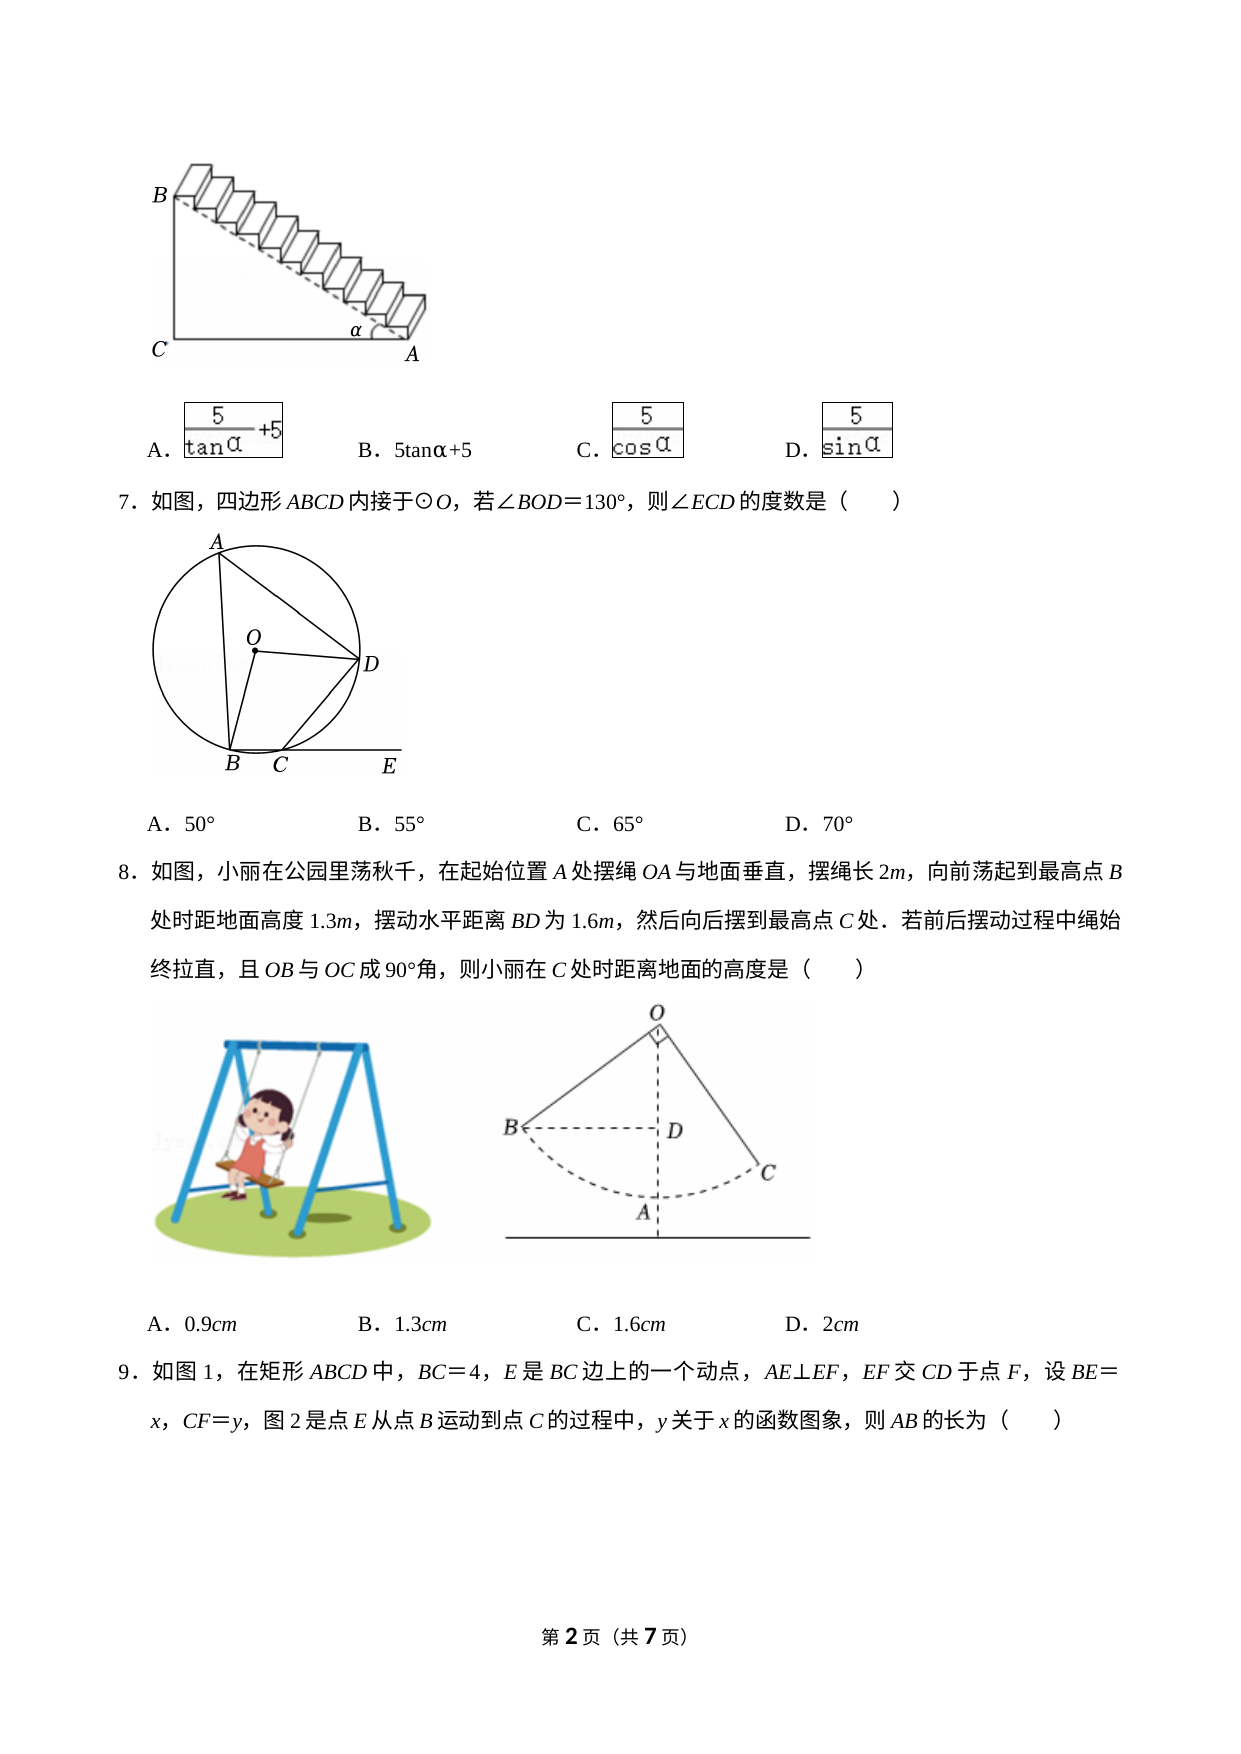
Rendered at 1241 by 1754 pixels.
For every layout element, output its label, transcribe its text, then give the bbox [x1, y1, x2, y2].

text A．50° B．55° C．65° D．70° [118, 805, 1122, 838]
text 9．如图1，在矩形ABCD中，BC＝4，E是BC边上的一个动点，AE⊥EF，EF交CD于点F，设BE＝x，CF＝y，图2是点E从点B运动到点C的过程中，y关于x的函数图象，则AB的长为（ ） [118, 1354, 1122, 1435]
text A． B．5tanα+5 C． D． [118, 403, 1122, 468]
text 7．如图，四边形ABCD内接于⊙O，若∠BOD＝130°，则∠ECD的度数是（ ） [118, 484, 1122, 516]
text 8．如图，小丽在公园里荡秋千，在起始位置A处摆绳OA与地面垂直，摆绳长2m，向前荡起到最高点B处时距地面高度1.3m，摆动水平距离BD为1.6m，然后向后摆到最高点C处．若前后摆动过程中绳始终拉直，且OB与OC成90°角，则小丽在C处时距离地面的高度是（ ） [118, 854, 1122, 984]
text A．0.9cm B．1.3cm C．1.6cm D．2cm [118, 1305, 1122, 1338]
